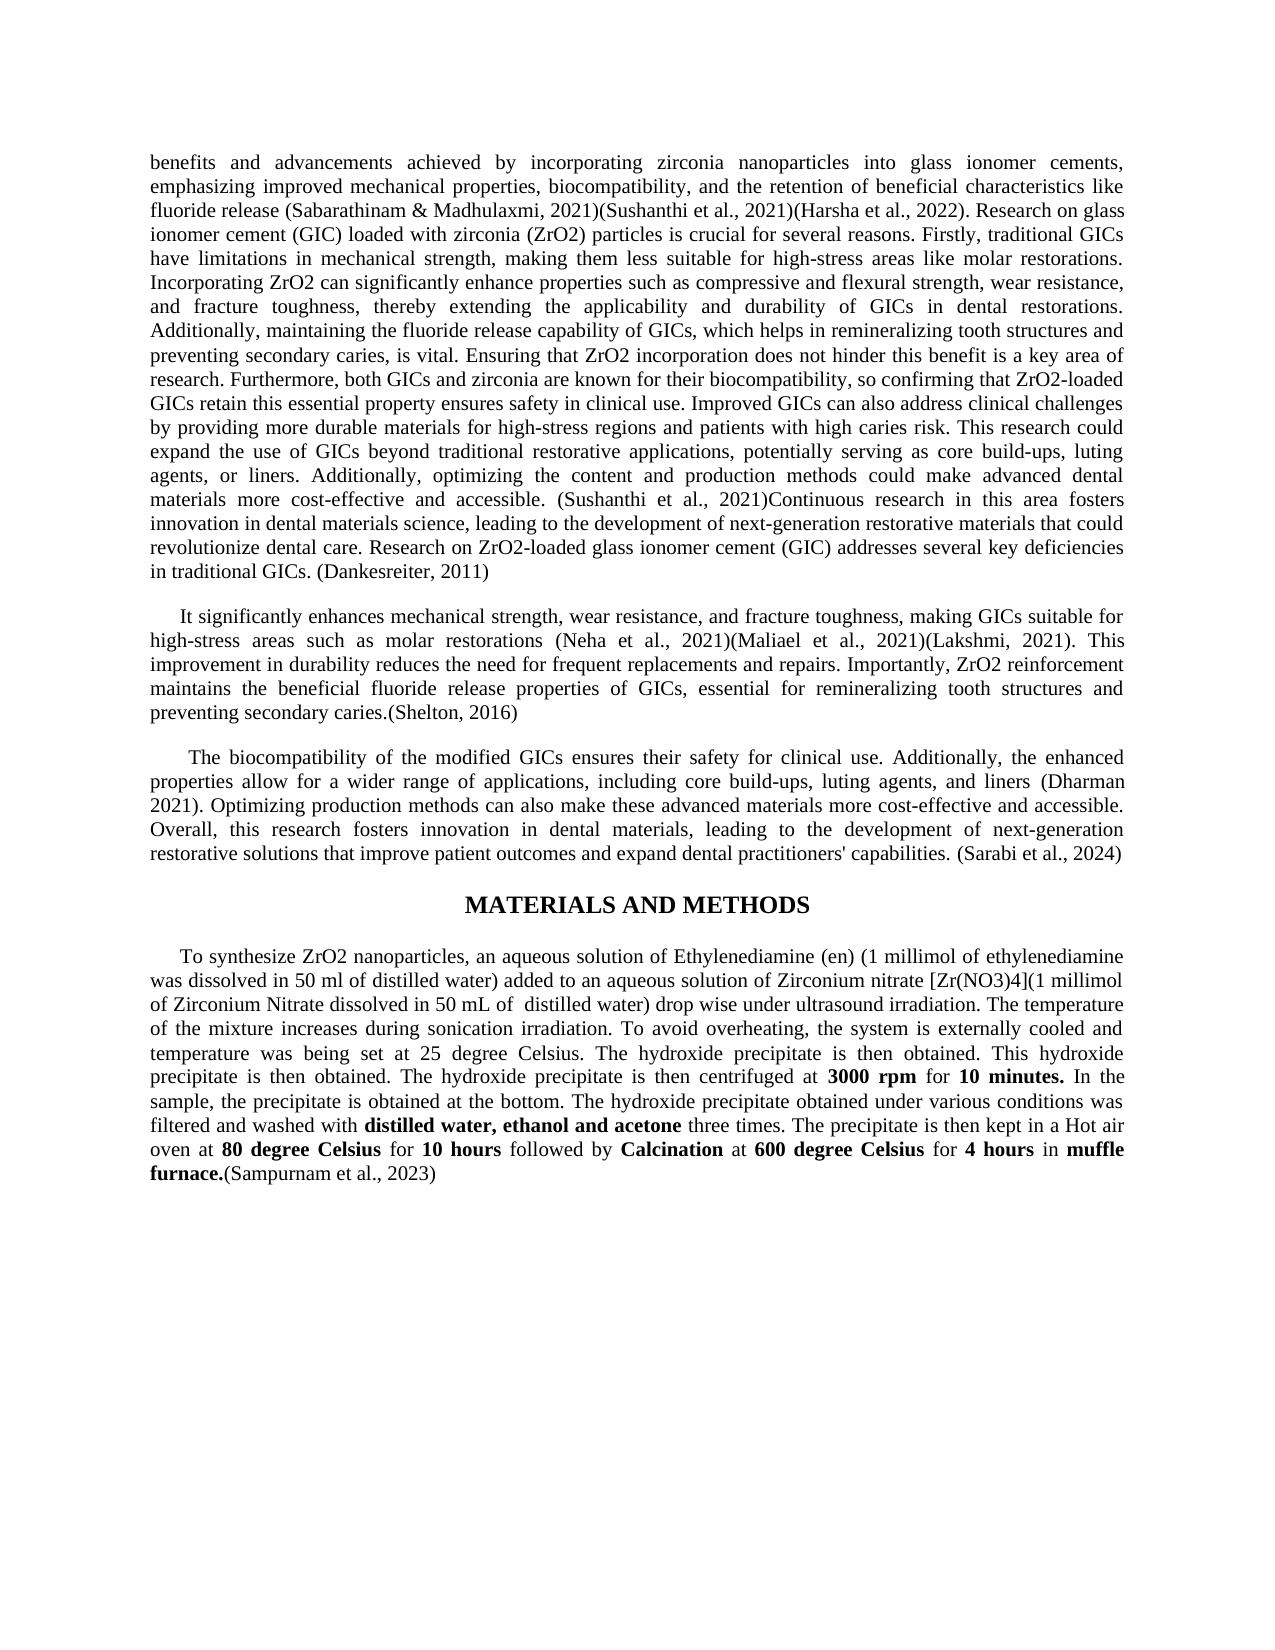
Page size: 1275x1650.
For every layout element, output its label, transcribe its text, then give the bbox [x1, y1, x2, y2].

subtitle MATERIALS AND METHODS [150, 890, 1125, 919]
text To synthesize ZrO2 nanoparticles, an aqueous solution of Ethylenediamine (en) (1 millimol of ethylenediamine was dissolved in 50 ml of distilled water) added to an aqueous solution of Zirconium nitrate [Zr(NO3)4](1 millimol of Zirconium Nitrate dissolved in 50 mL of distilled water) drop wise under ultrasound irradiation. The temperature of the mixture increases during sonication irradiation. To avoid overheating, the system is externally cooled and temperature was being set at 25 degree Celsius. The hydroxide precipitate is then obtained. This hydroxide precipitate is then obtained. The hydroxide precipitate is then centrifuged at 3000 rpm for 10 minutes. In the sample, the precipitate is obtained at the bottom. The hydroxide precipitate obtained under various conditions was filtered and washed with distilled water, ethanol and acetone three times. The precipitate is then kept in a Hot air oven at 80 degree Celsius for 10 hours followed by Calcination at 600 degree Celsius for 4 hours in muffle furnace.(Sampurnam et al., 2023) [150, 944, 1125, 1185]
text It significantly enhances mechanical strength, wear resistance, and fracture toughness, making GICs suitable for high-stress areas such as molar restorations (Neha et al., 2021)(Maliael et al., 2021)(Lakshmi, 2021). This improvement in durability reduces the need for frequent replacements and repairs. Importantly, ZrO2 reinforcement maintains the beneficial fluoride release properties of GICs, essential for remineralizing tooth structures and preventing secondary caries.(Shelton, 2016) [150, 604, 1125, 724]
text The biocompatibility of the modified GICs ensures their safety for clinical use. Additionally, the enhanced properties allow for a wider range of applications, including core build-ups, luting agents, and liners (Dharman 2021). Optimizing production methods can also make these advanced materials more cost-effective and accessible. Overall, this research fosters innovation in dental materials, leading to the development of next-generation restorative solutions that improve patient outcomes and expand dental practitioners' capabilities. (Sarabi et al., 2024) [150, 745, 1125, 865]
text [150, 150, 1125, 583]
